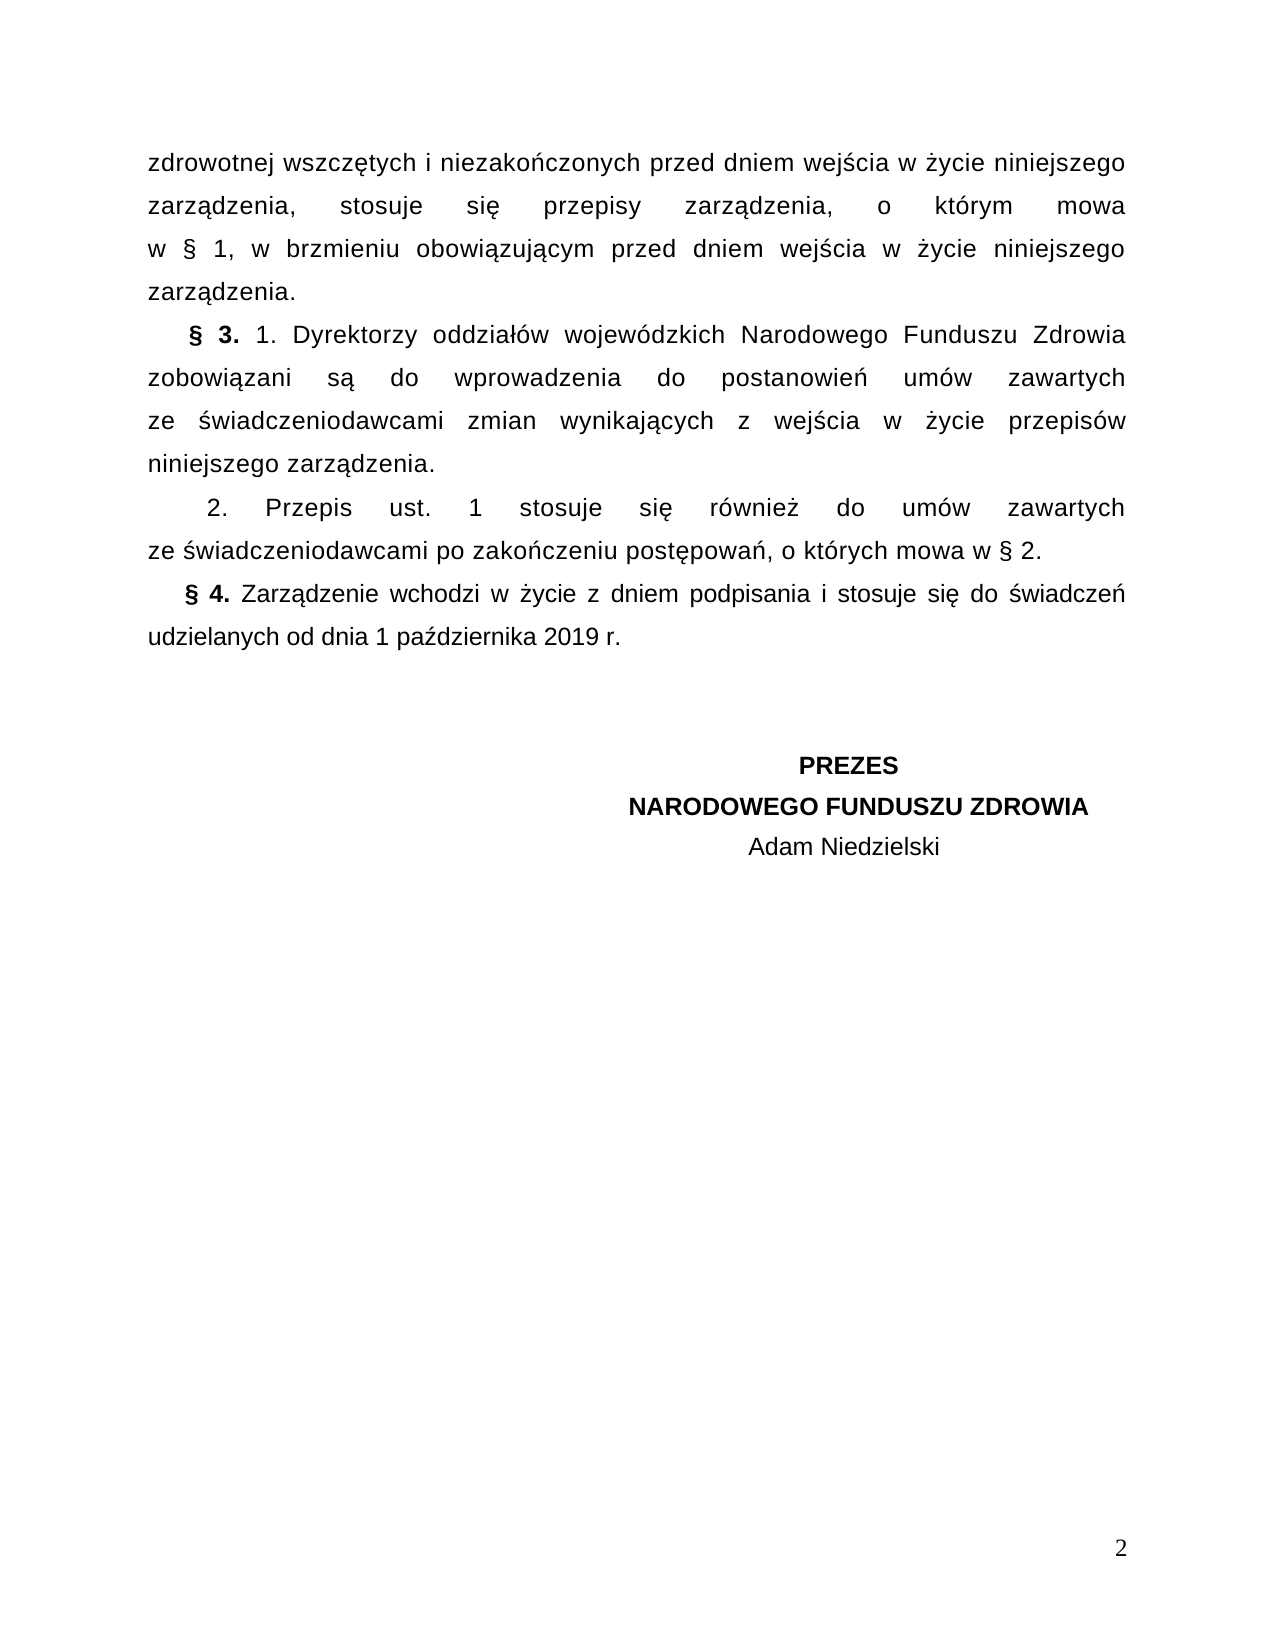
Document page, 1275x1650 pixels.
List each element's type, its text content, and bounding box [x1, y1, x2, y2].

text 2. Przepis ust. 1 stosuje się również do umów zawartych ze świadczeniodawcami po zakończeniu postępowań, o których mowa w § 2. [148, 493, 1127, 564]
text § 3. 1. Dyrektorzy oddziałów wojewódzkich Narodowego Funduszu Zdrowia zobowiązani są do wprowadzenia do postanowień umów zawartych ze świadczeniodawcami zmian wynikających z wejścia w życie przepisów niniejszego zarządzenia. [148, 320, 1127, 478]
text NARODOWEGO FUNDUSZU ZDROWIA [590, 792, 1127, 820]
text Adam Niedzielski [560, 832, 1127, 861]
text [148, 148, 1127, 306]
text PREZES [590, 751, 1127, 780]
text § 4. Zarządzenie wchodzi w życie z dniem podpisania i stosuje się do świadczeń udzielanych od dnia 1 października 2019 r. [148, 579, 1127, 651]
